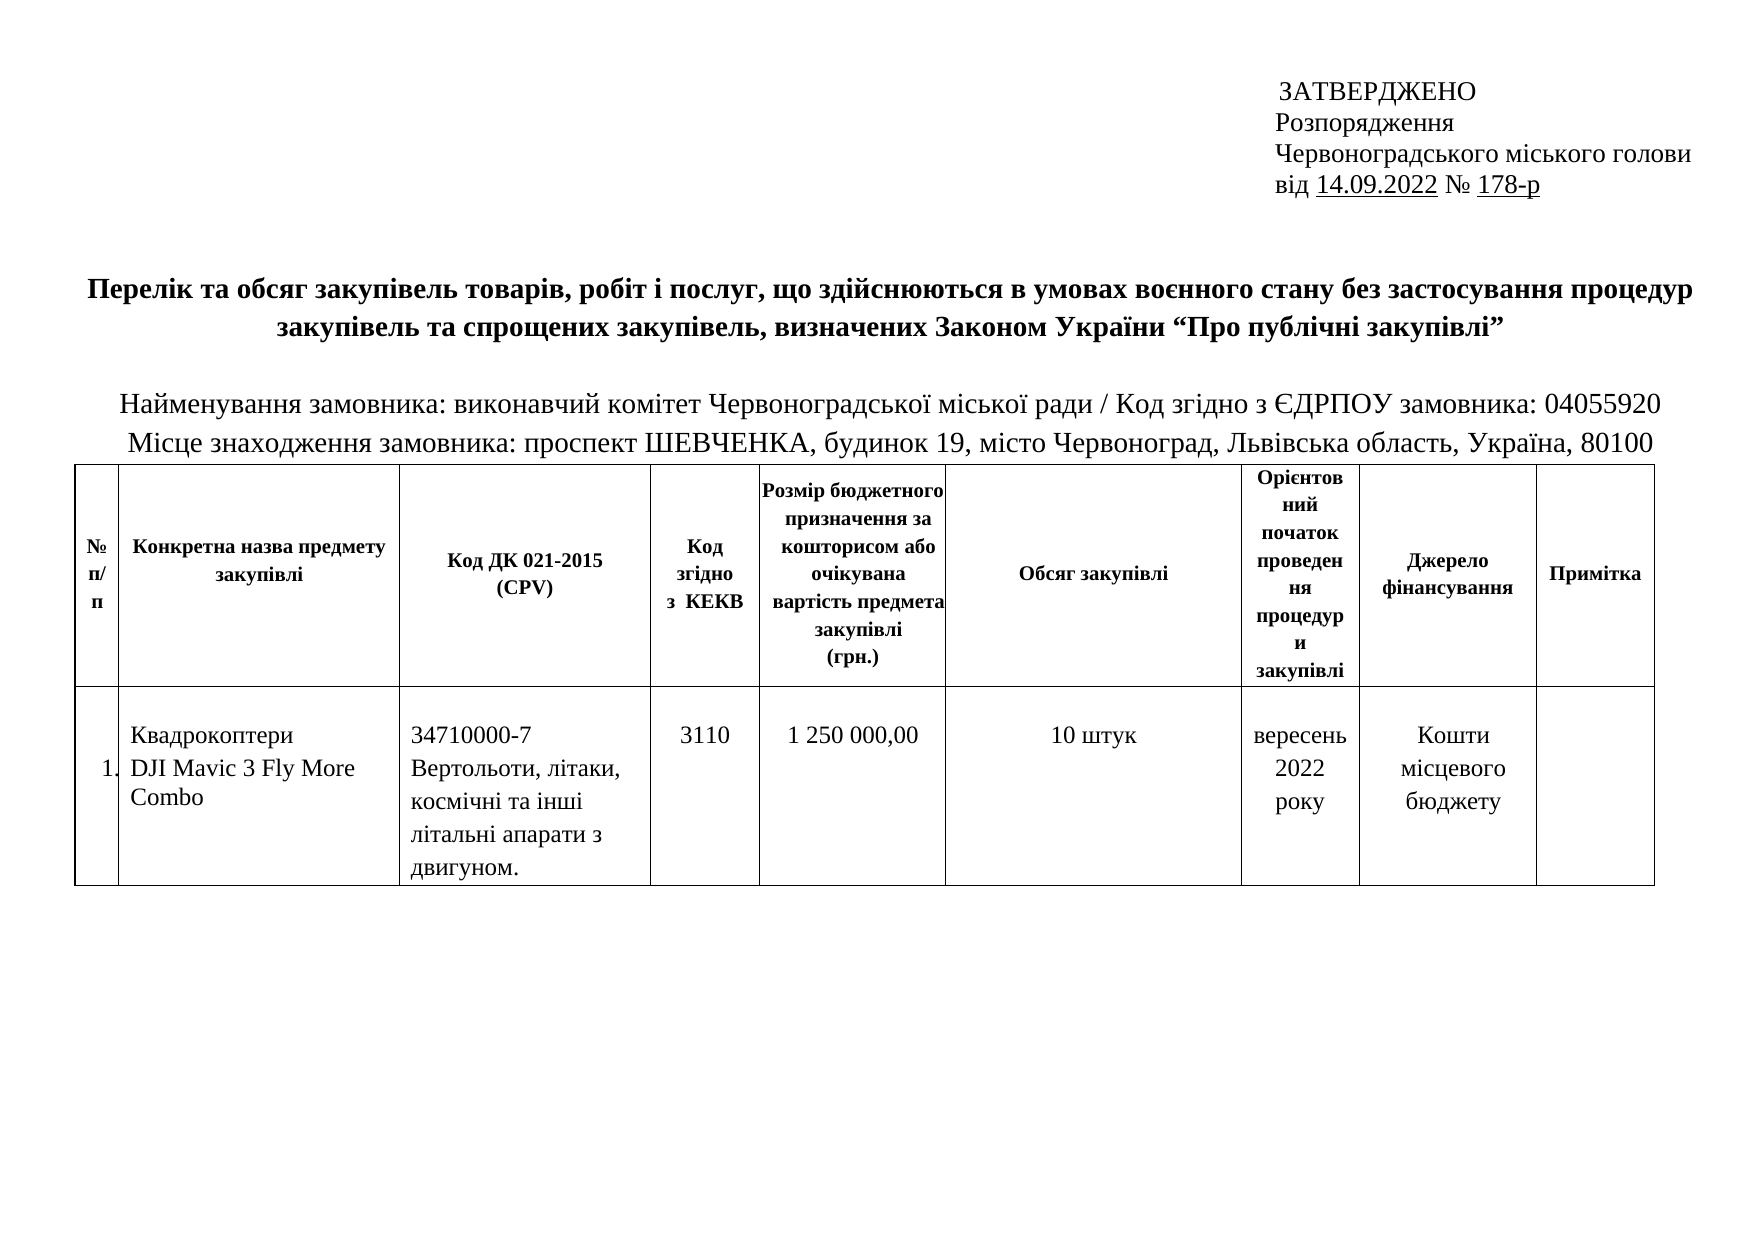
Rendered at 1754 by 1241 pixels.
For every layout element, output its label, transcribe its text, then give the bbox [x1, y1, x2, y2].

table_header Конкретна назва предмету закупівлі [119, 465, 399, 686]
table_cell вересень 2022 року [1242, 687, 1359, 884]
table_cell 1 250 000,00 [760, 687, 945, 884]
text від 14.09.2022 № 178-р [1275, 168, 1706, 199]
table_header Орієнтовний початок проведення процедури закупівлі [1242, 465, 1359, 686]
table_cell [1537, 687, 1654, 884]
table_header Код згідно з КЕКВ [651, 465, 759, 686]
table_cell Квадрокоптери DJI Mavic 3 Fly More Combo [119, 687, 399, 884]
text Найменування замовника: виконавчий комітет Червоноградської міської ради / Код згідно з ЄДРПОУ замовника: 04055920 [75, 387, 1706, 420]
table_header Примітка [1537, 465, 1654, 686]
text Місце знаходження замовника: проспект ШЕВЧЕНКА, будинок 19, місто Червоноград, Львівська область, Україна, 80100 [75, 425, 1706, 459]
text Розпорядження [1275, 106, 1706, 137]
table_cell 10 штук [946, 687, 1241, 884]
table_header Обсяг закупівлі [946, 465, 1241, 686]
table_header Код ДК 021-2015 (CPV) [400, 465, 650, 686]
table_cell [76, 687, 118, 884]
table_header Джерело фінансування [1360, 465, 1536, 686]
text Перелік та обсяг закупівель товарів, робіт і послуг, що здійснюються в умовах воєнного стану без застосування процедур закупівель та спрощених закупівель, визначених Законом України “Про публічні закупівлі” [75, 271, 1706, 343]
table_cell Кошти місцевого бюджету [1360, 687, 1536, 884]
table_cell 3110 [651, 687, 759, 884]
table_cell 34710000-7 Вертольоти, літаки, космічні та інші літальні апарати з двигуном. [400, 687, 650, 884]
text Червоноградського міського голови [1275, 137, 1706, 168]
table_header № п/п [76, 465, 118, 686]
text ЗАТВЕРДЖЕНО [75, 75, 1706, 106]
table_header Розмір бюджетного призначення за кошторисом або очікувана вартість предмета закупівлі (грн.) [760, 465, 945, 686]
